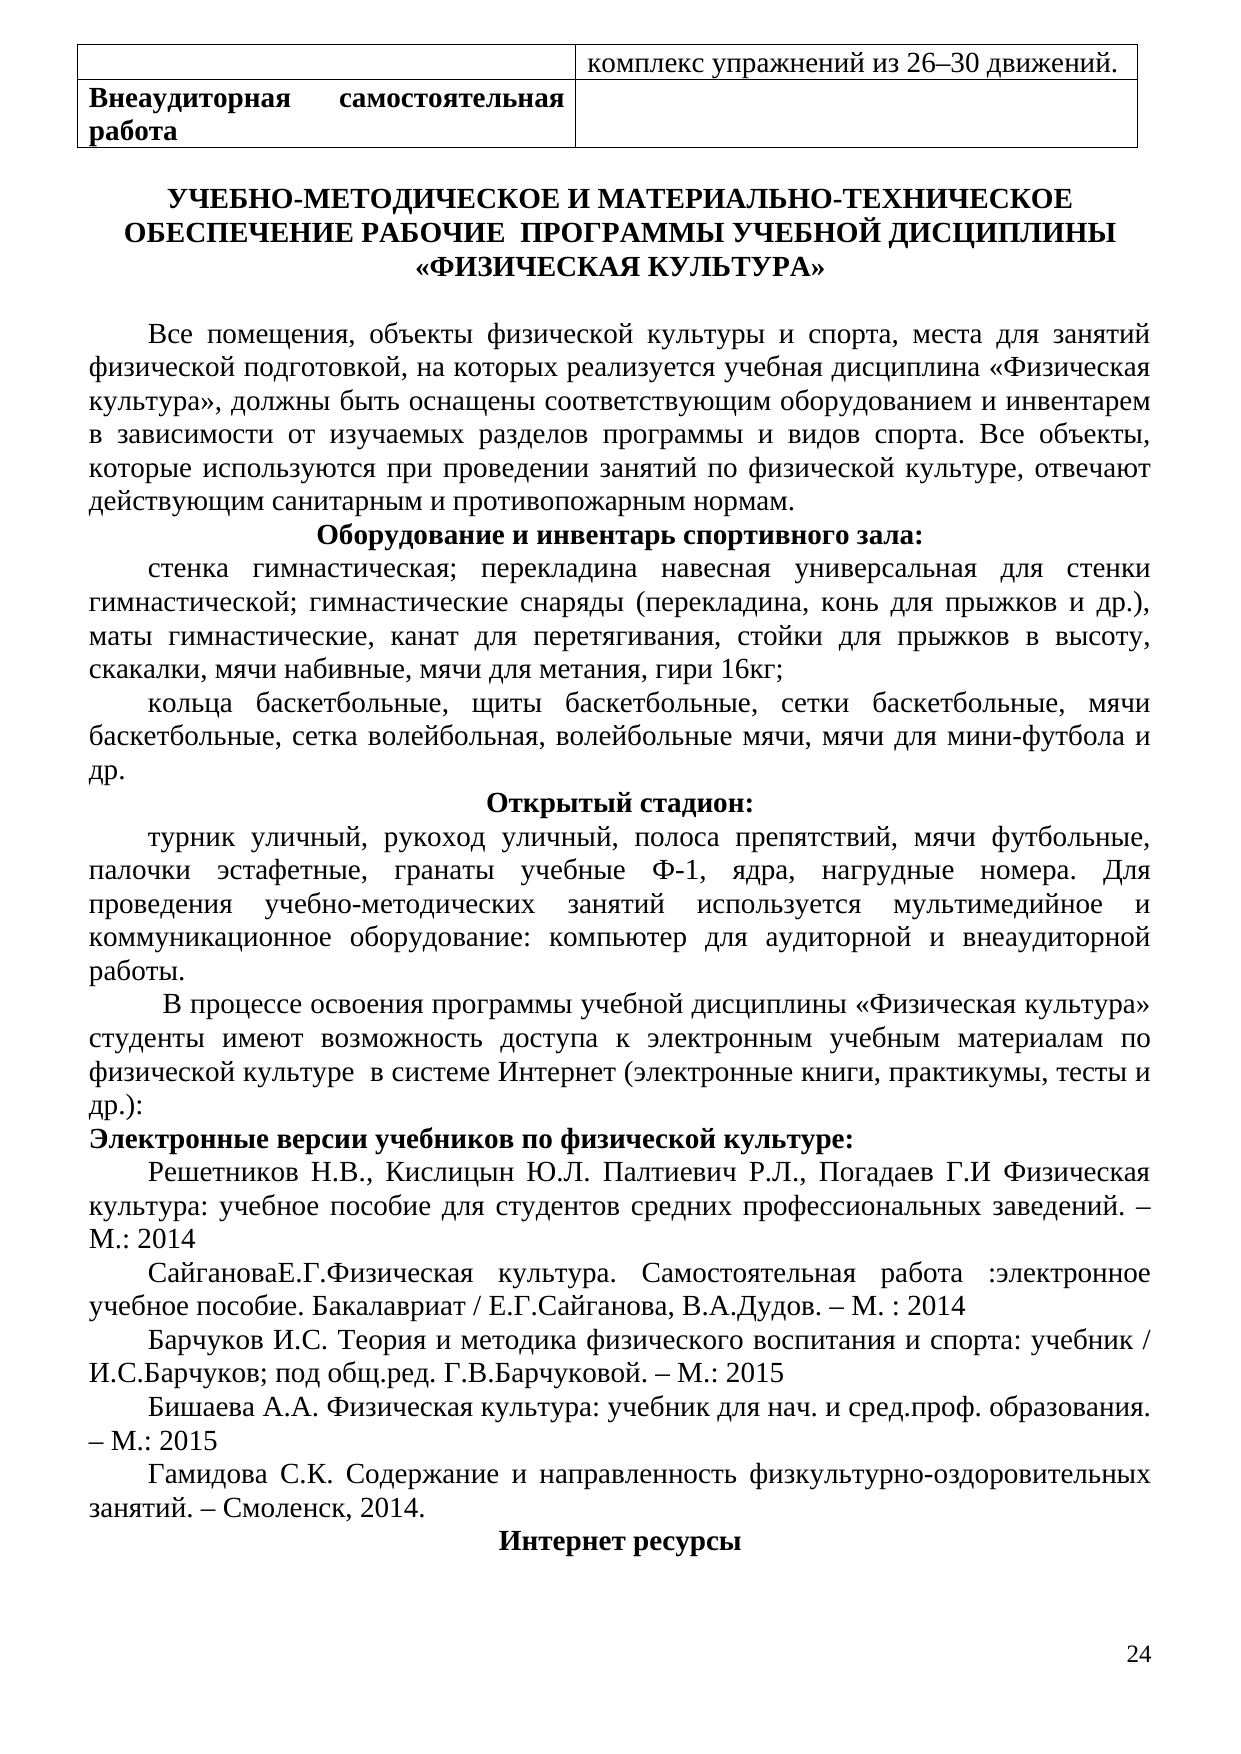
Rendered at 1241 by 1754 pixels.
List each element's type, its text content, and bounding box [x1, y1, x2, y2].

text Бишаева А.А. Физическая культура: учебник для нач. и сред.проф. образования. – М.: 2015 [89, 1389, 1152, 1456]
table_cell Внеаудиторная самостоятельная работа [78, 80, 575, 147]
text В процессе освоения программы учебной дисциплины «Физическая культура» студенты имеют возможность доступа к электронным учебным материалам по физической культуре в системе Интернет (электронные книги, практикумы, тесты и др.): [89, 987, 1152, 1121]
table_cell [78, 45, 575, 79]
table_cell [576, 80, 1137, 147]
text кольца баскетбольные, щиты баскетбольные, сетки баскетбольные, мячи баскетбольные, сетка волейбольная, волейбольные мячи, мячи для мини-футбола и др. [89, 685, 1152, 785]
text турник уличный, рукоход уличный, полоса препятствий, мячи футбольные, палочки эстафетные, гранаты учебные Ф-1, ядра, нагрудные номера. Для проведения учебно-методических занятий используется мультимедийное и коммуникационное оборудование: компьютер для аудиторной и внеаудиторной работы. [89, 819, 1152, 987]
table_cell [576, 45, 1137, 79]
text Барчуков И.С. Теория и методика физического воспитания и спорта: учебник / И.С.Барчуков; под общ.ред. Г.В.Барчуковой. – М.: 2015 [89, 1322, 1152, 1389]
text Оборудование и инвентарь спортивного зала: [89, 517, 1152, 551]
text Открытый стадион: [89, 785, 1152, 819]
text СайгановаЕ.Г.Физическая культура. Самостоятельная работа :электронное учебное пособие. Бакалавриат / Е.Г.Сайганова, В.А.Дудов. – М. : 2014 [89, 1255, 1152, 1322]
text Интернет ресурсы [89, 1523, 1152, 1557]
text стенка гимнастическая; перекладина навесная универсальная для стенки гимнастической; гимнастические снаряды (перекладина, конь для прыжков и др.), маты гимнастические, канат для перетягивания, стойки для прыжков в высоту, скакалки, мячи набивные, мячи для метания, гири 16кг; [89, 551, 1152, 685]
text Гамидова С.К. Содержание и направленность физкультурно-оздоровительных занятий. – Смоленск, 2014. [89, 1456, 1152, 1523]
text УЧЕБНО-МЕТОДИЧЕСКОЕ И МАТЕРИАЛЬНО-ТЕХНИЧЕСКОЕ ОБЕСПЕЧЕНИЕ РАБОЧИЕ ПРОГРАММЫ УЧЕБНОЙ ДИСЦИПЛИНЫ «ФИЗИЧЕСКАЯ КУЛЬТУРА» [89, 182, 1152, 282]
text Решетников Н.В., Кислицын Ю.Л. Палтиевич Р.Л., Погадаев Г.И Физическая культура: учебное пособие для студентов средних профессиональных заведений. – М.: 2014 [89, 1154, 1152, 1255]
text Электронные версии учебников по физической культуре: [89, 1121, 1152, 1154]
text Все помещения, объекты физической культуры и спорта, места для занятий физической подготовкой, на которых реализуется учебная дисциплина «Физическая культура», должны быть оснащены соответствующим оборудованием и инвентарем в зависимости от изучаемых разделов программы и видов спорта. Все объекты, которые используются при проведении занятий по физической культуре, отвечают действующим санитарным и противопожарным нормам. [89, 316, 1152, 517]
